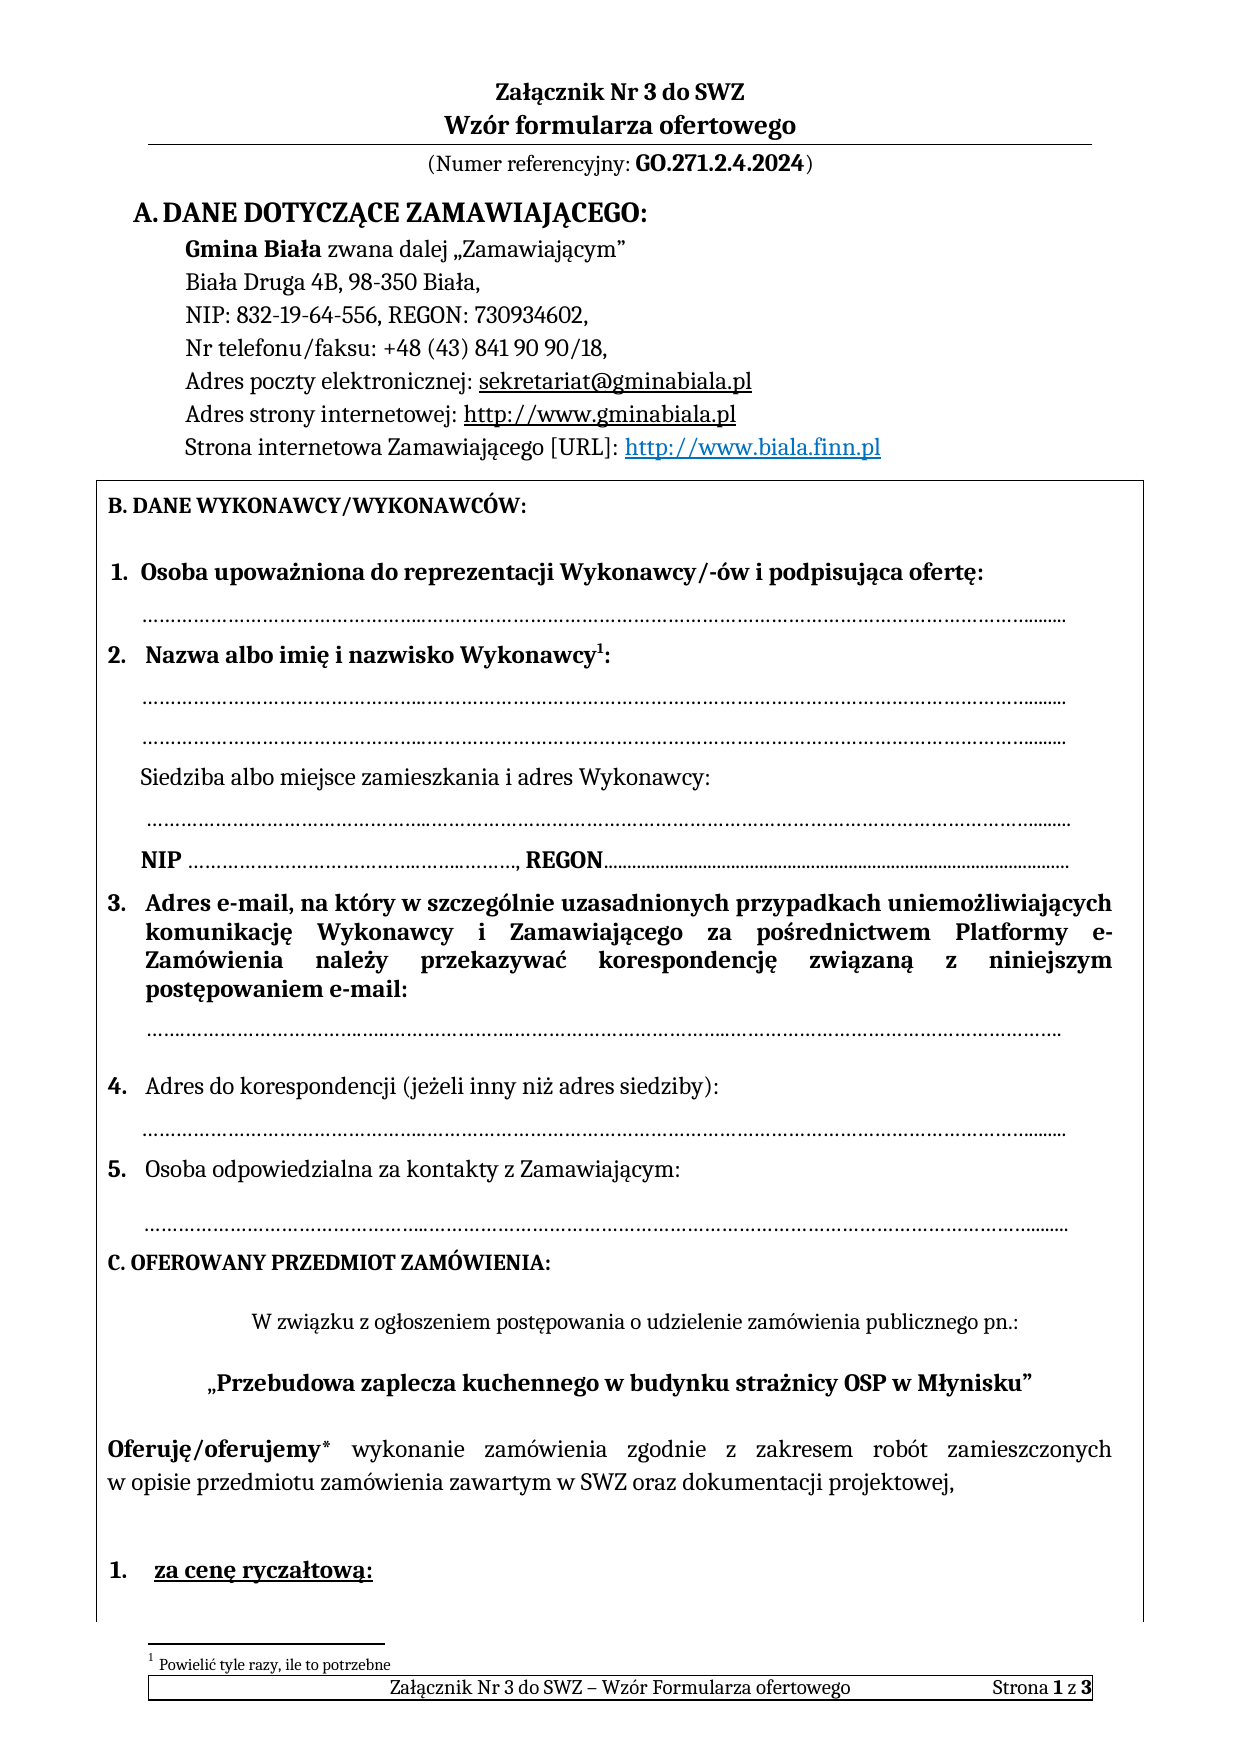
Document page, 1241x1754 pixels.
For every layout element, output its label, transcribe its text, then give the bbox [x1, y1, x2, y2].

text Gmina Biała zwana dalej „Zamawiającym” [185, 234, 1092, 263]
text Adres strony internetowej: http://www.gminabiala.pl [185, 400, 1092, 428]
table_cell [97, 1237, 1143, 1622]
text Załącznik Nr 3 do SWZ [148, 77, 1092, 106]
text Strona internetowa Zamawiającego [URL]: http://www.biala.finn.pl [185, 433, 1092, 461]
text NIP: 832-19-64-556, REGON: 730934602, [185, 301, 1092, 329]
text Wzór formularza ofertowego [148, 110, 1092, 144]
text Nr telefonu/faksu: +48 (43) 841 90 90/18, [185, 334, 1092, 362]
list DANE DOTYCZĄCE ZAMAWIAJĄCEGO: [133, 196, 1092, 229]
text Biała Druga 4B, 98-350 Biała, [185, 268, 1092, 296]
text Adres poczty elektronicznej: sekretariat@gminabiala.pl [185, 367, 1092, 395]
table_header B. DANE WYKONAWCY/WYKONAWCÓW: Osoba upoważniona do reprezentacji Wykonawcy/-ów i podpisująca ofertę: …………………………………………..……………………………………………………………………………………………........ Nazwa albo imię i nazwisko Wykonawcy: …………………………………………..……………………………………………………………………………………………........ …………………………………………..……………………………………………………………………………………………........ Siedziba albo miejsce zamieszkania i adres Wykonawcy: …………………………………………..……………………………………………………………………………………………........ NIP …………………………………..……..………, REGON................................................................................................... Adres e-mail, na który w szczególnie uzasadnionych przypadkach uniemożliwiających komunikację Wykonawcy i Zamawiającego za pośrednictwem Platformy e-Zamówienia należy przekazywać korespondencję związaną z niniejszym postępowaniem e-mail: …….………………………….…..………………….………………………………..…………………………………………………. Adres do korespondencji (jeżeli inny niż adres siedziby): …………………………………………..……………………………………………………………………………………………........ Osoba odpowiedzialna za kontakty z Zamawiającym: …………………………………………..……………………………………………………………………………………………........ [97, 481, 1143, 1237]
text (Numer referencyjny: GO.271.2.4.2024) [148, 149, 1092, 178]
